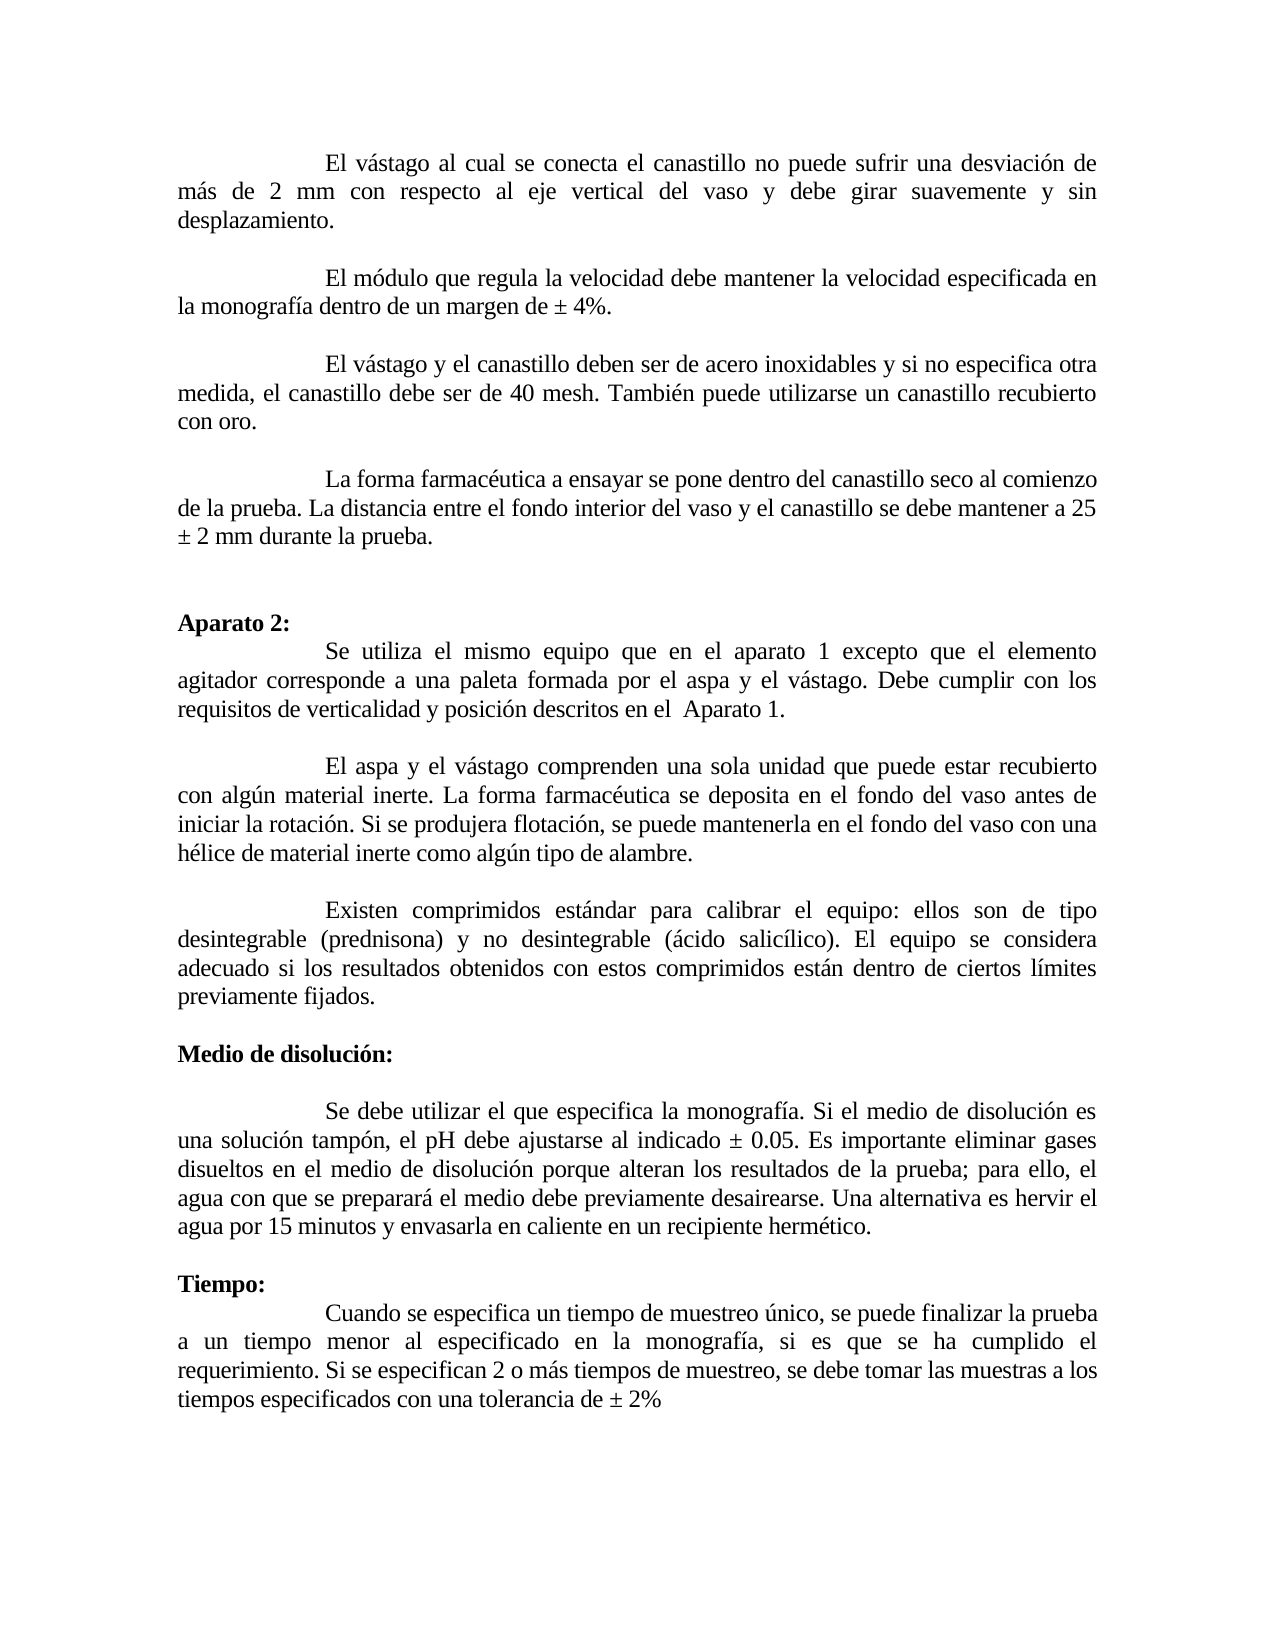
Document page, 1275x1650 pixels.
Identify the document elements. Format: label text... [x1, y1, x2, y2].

text Tiempo: [177, 1269, 1098, 1298]
text El vástago y el canastillo deben ser de acero inoxidables y si no especifica otra medida, el canastillo debe ser de 40 mesh. También puede utilizarse un canastillo recubierto con oro. [177, 349, 1098, 435]
text El aspa y el vástago comprenden una sola unidad que puede estar recubierto con algún material inerte. La forma farmacéutica se deposita en el fondo del vaso antes de iniciar la rotación. Si se produjera flotación, se puede mantenerla en el fondo del vaso con una hélice de material inerte como algún tipo de alambre. [177, 751, 1098, 866]
text Aparato 2: [177, 608, 1098, 636]
text Cuando se especifica un tiempo de muestreo único, se puede finalizar la prueba a un tiempo menor al especificado en la monografía, si es que se ha cumplido el requerimiento. Si se especifican 2 o más tiempos de muestreo, se debe tomar las muestras a los tiempos especificados con una tolerancia de ± 2% [177, 1298, 1098, 1413]
text El módulo que regula la velocidad debe mantener la velocidad especificada en la monografía dentro de un margen de ± 4%. [177, 263, 1098, 320]
text Se debe utilizar el que especifica la monografía. Si el medio de disolución es una solución tampón, el pH debe ajustarse al indicado ± 0.05. Es importante eliminar gases disueltos en el medio de disolución porque alteran los resultados de la prueba; para ello, el agua con que se preparará el medio debe previamente desairearse. Una alternativa es hervir el agua por 15 minutos y envasarla en caliente en un recipiente hermético. [177, 1096, 1098, 1240]
text Medio de disolución: [177, 1039, 1098, 1068]
text Se utiliza el mismo equipo que en el aparato 1 excepto que el elemento agitador corresponde a una paleta formada por el aspa y el vástago. Debe cumplir con los requisitos de verticalidad y posición descritos en el Aparato 1. [177, 636, 1098, 723]
text La forma farmacéutica a ensayar se pone dentro del canastillo seco al comienzo de la prueba. La distancia entre el fondo interior del vaso y el canastillo se debe mantener a 25 ± 2 mm durante la prueba. [177, 464, 1098, 550]
text El vástago al cual se conecta el canastillo no puede sufrir una desviación de más de 2 mm con respecto al eje vertical del vaso y debe girar suavemente y sin desplazamiento. [177, 148, 1098, 234]
text Existen comprimidos estándar para calibrar el equipo: ellos son de tipo desintegrable (prednisona) y no desintegrable (ácido salicílico). El equipo se considera adecuado si los resultados obtenidos con estos comprimidos están dentro de ciertos límites previamente fijados. [177, 895, 1098, 1010]
